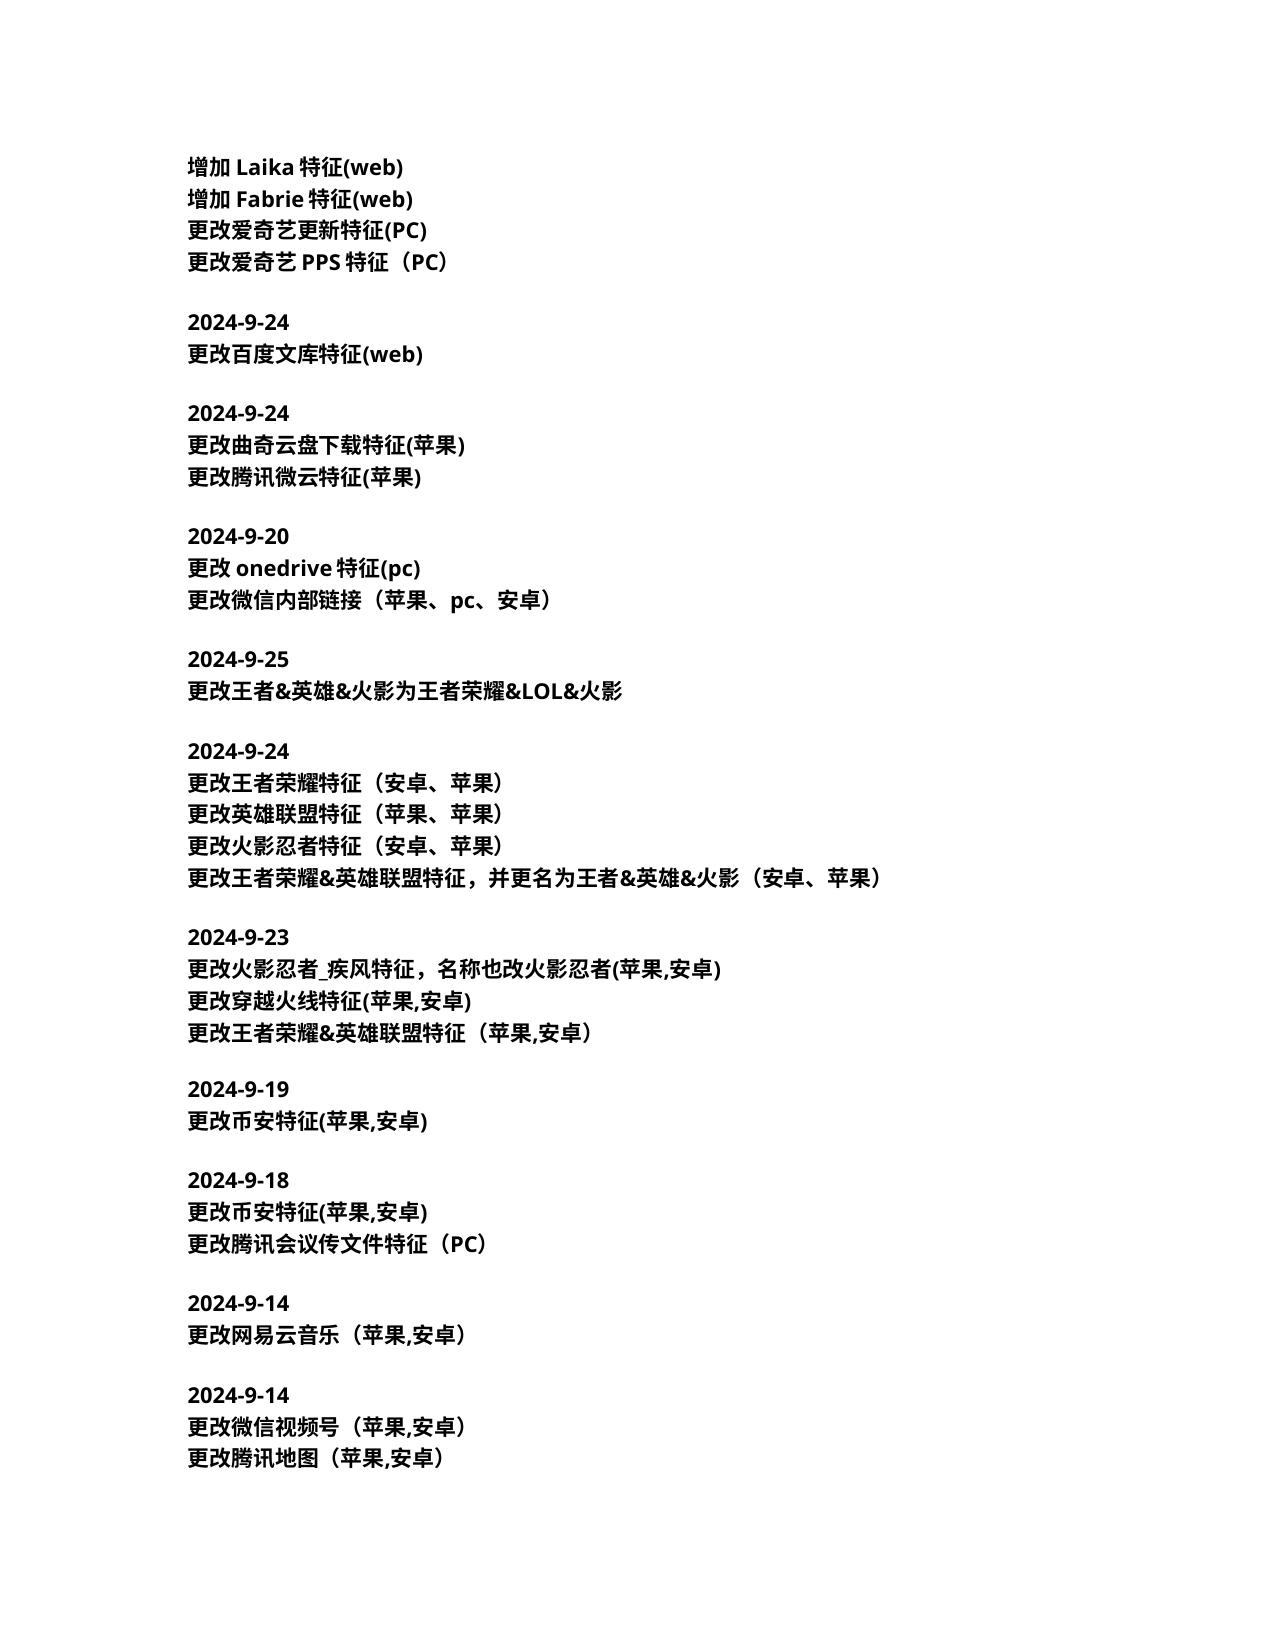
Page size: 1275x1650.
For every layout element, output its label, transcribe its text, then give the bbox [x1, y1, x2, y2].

text 更改百度文库特征(web) [187, 337, 1087, 368]
text 更改币安特征(苹果,安卓) [187, 1104, 1087, 1136]
text 更改微信内部链接（苹果、pc、安卓） [187, 583, 1087, 615]
text 增加Fabrie特征(web) [187, 182, 1087, 213]
text 2024-9-18 [187, 1165, 1087, 1195]
text 更改onedrive特征(pc) [187, 551, 1087, 583]
text 更改穿越火线特征(苹果,安卓) [187, 984, 1087, 1016]
text 2024-9-24 [187, 736, 1087, 766]
text 更改火影忍者特征（安卓、苹果） [187, 829, 1087, 861]
text 更改英雄联盟特征（苹果、苹果） [187, 797, 1087, 829]
text 更改爱奇艺PPS特征（PC） [187, 245, 1087, 277]
text 更改爱奇艺更新特征(PC) [187, 213, 1087, 245]
text 更改王者&英雄&火影为王者荣耀&LOL&火影 [187, 674, 1087, 706]
text 更改火影忍者_疾风特征，名称也改火影忍者(苹果,安卓) [187, 952, 1087, 984]
text 更改王者荣耀特征（安卓、苹果） [187, 766, 1087, 797]
text 更改网易云音乐（苹果,安卓） [187, 1318, 1087, 1350]
text 2024-9-20 [187, 521, 1087, 551]
text 2024-9-23 [187, 922, 1087, 952]
text 2024-9-14 [187, 1288, 1087, 1318]
text 更改币安特征(苹果,安卓) [187, 1195, 1087, 1227]
text 更改腾讯微云特征(苹果) [187, 460, 1087, 492]
text 更改王者荣耀&英雄联盟特征（苹果,安卓） [187, 1016, 1087, 1047]
text 2024-9-24 [187, 307, 1087, 337]
text 更改腾讯会议传文件特征（PC） [187, 1227, 1087, 1259]
text 2024-9-14 [187, 1380, 1087, 1409]
text 更改腾讯地图（苹果,安卓） [187, 1441, 1087, 1473]
text 增加Laika特征(web) [187, 150, 1087, 182]
text 更改王者荣耀&英雄联盟特征，并更名为王者&英雄&火影（安卓、苹果） [187, 861, 1087, 892]
text 更改微信视频号（苹果,安卓） [187, 1409, 1087, 1441]
text 更改曲奇云盘下载特征(苹果) [187, 428, 1087, 460]
text 2024-9-25 [187, 644, 1087, 674]
text 2024-9-24 [187, 398, 1087, 428]
text 2024-9-19 [187, 1074, 1087, 1104]
